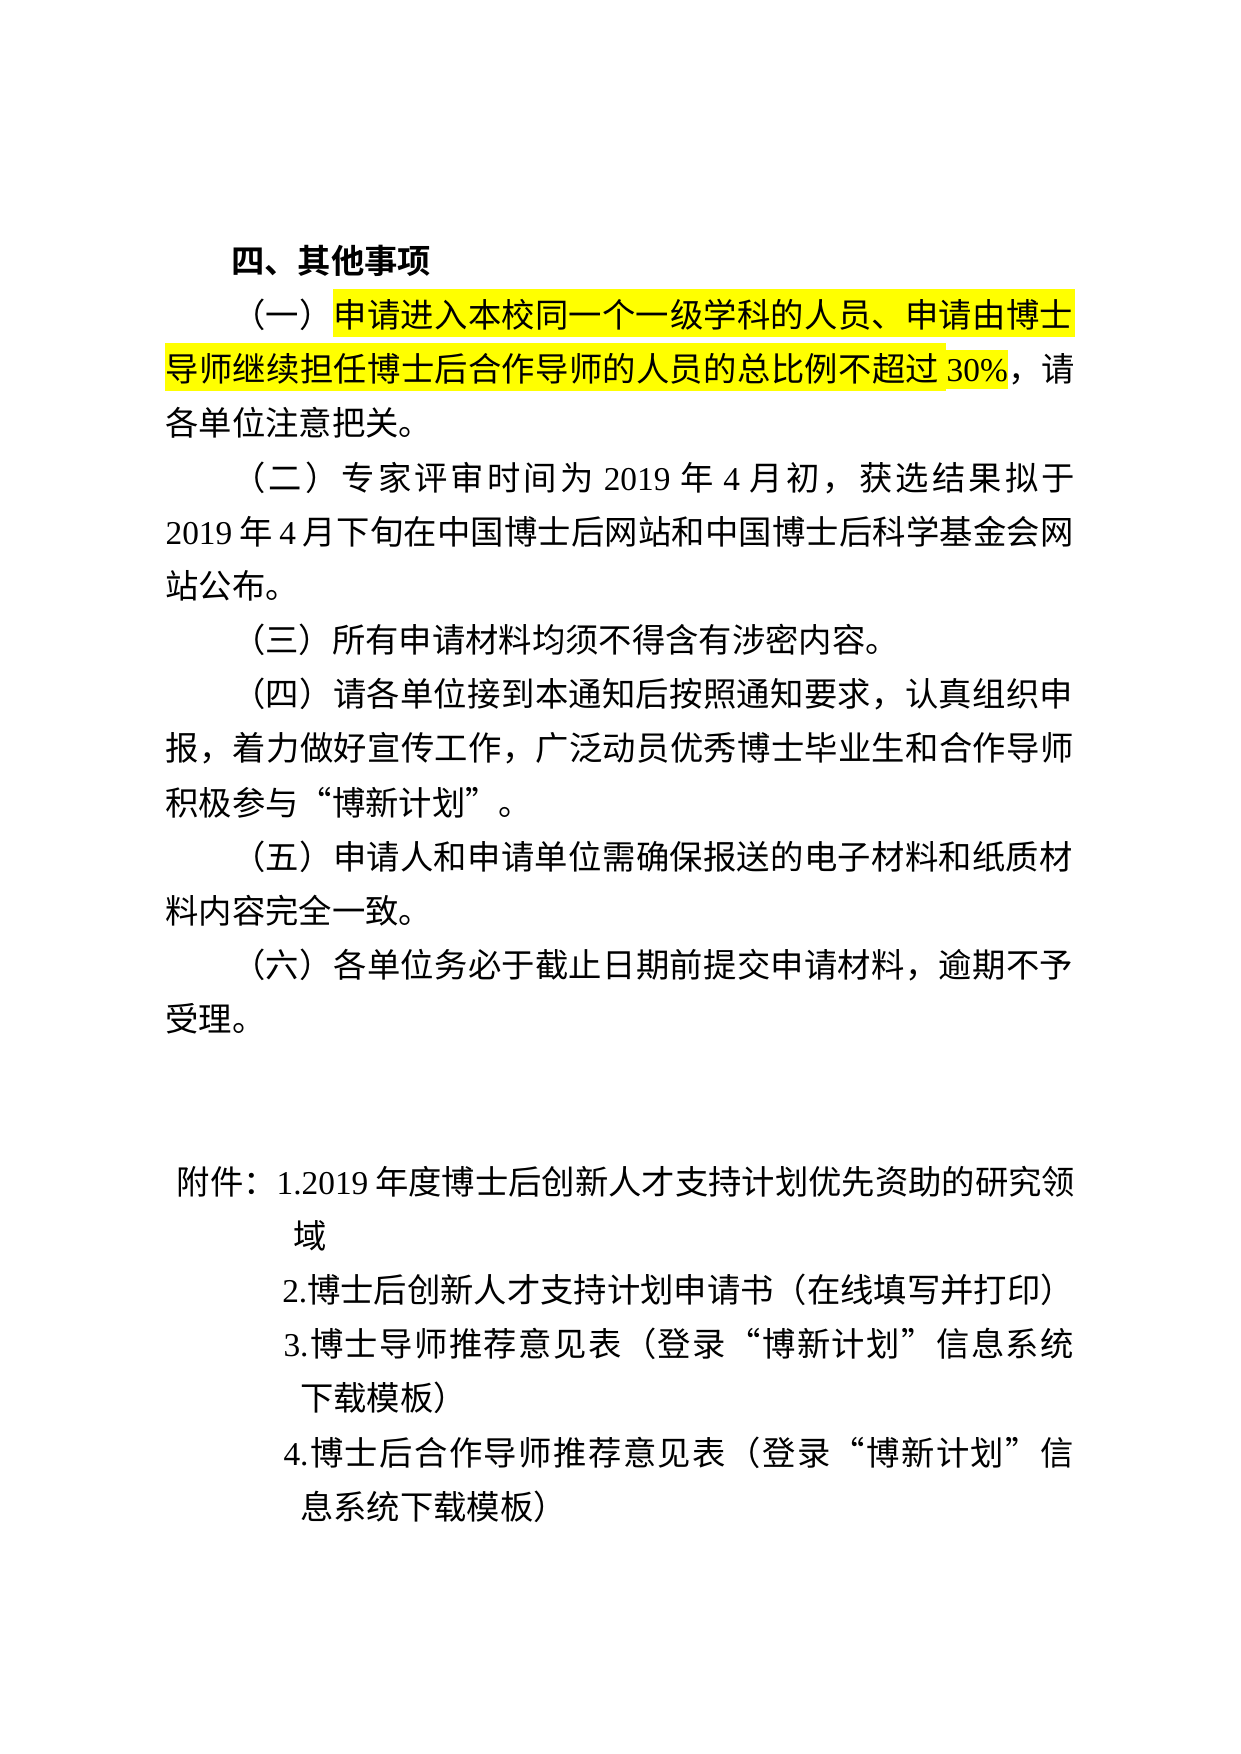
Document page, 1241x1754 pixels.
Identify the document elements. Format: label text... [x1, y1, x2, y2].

text （一）申请进入本校同一个一级学科的人员、申请由博士导师继续担任博士后合作导师的人员的总比例不超过30%，请各单位注意把关。 [165, 284, 1075, 447]
text （三）所有申请材料均须不得含有涉密内容。 [165, 609, 1075, 663]
text 2.博士后创新人才支持计划申请书（在线填写并打印） [165, 1259, 1075, 1313]
text 四、其他事项 [165, 230, 1075, 284]
text 附件：1.2019年度博士后创新人才支持计划优先资助的研究领域 [176, 1151, 1075, 1259]
text （二）专家评审时间为2019年4月初，获选结果拟于2019年4月下旬在中国博士后网站和中国博士后科学基金会网站公布。 [165, 447, 1075, 609]
text （六）各单位务必于截止日期前提交申请材料，逾期不予受理。 [165, 934, 1075, 1042]
text 3.博士导师推荐意见表（登录“博新计划”信息系统下载模板） [283, 1313, 1075, 1422]
text （五）申请人和申请单位需确保报送的电子材料和纸质材料内容完全一致。 [165, 826, 1075, 934]
text （四）请各单位接到本通知后按照通知要求，认真组织申报，着力做好宣传工作，广泛动员优秀博士毕业生和合作导师积极参与“博新计划”。 [165, 663, 1075, 826]
text 4.博士后合作导师推荐意见表（登录“博新计划”信息系统下载模板） [283, 1422, 1075, 1530]
